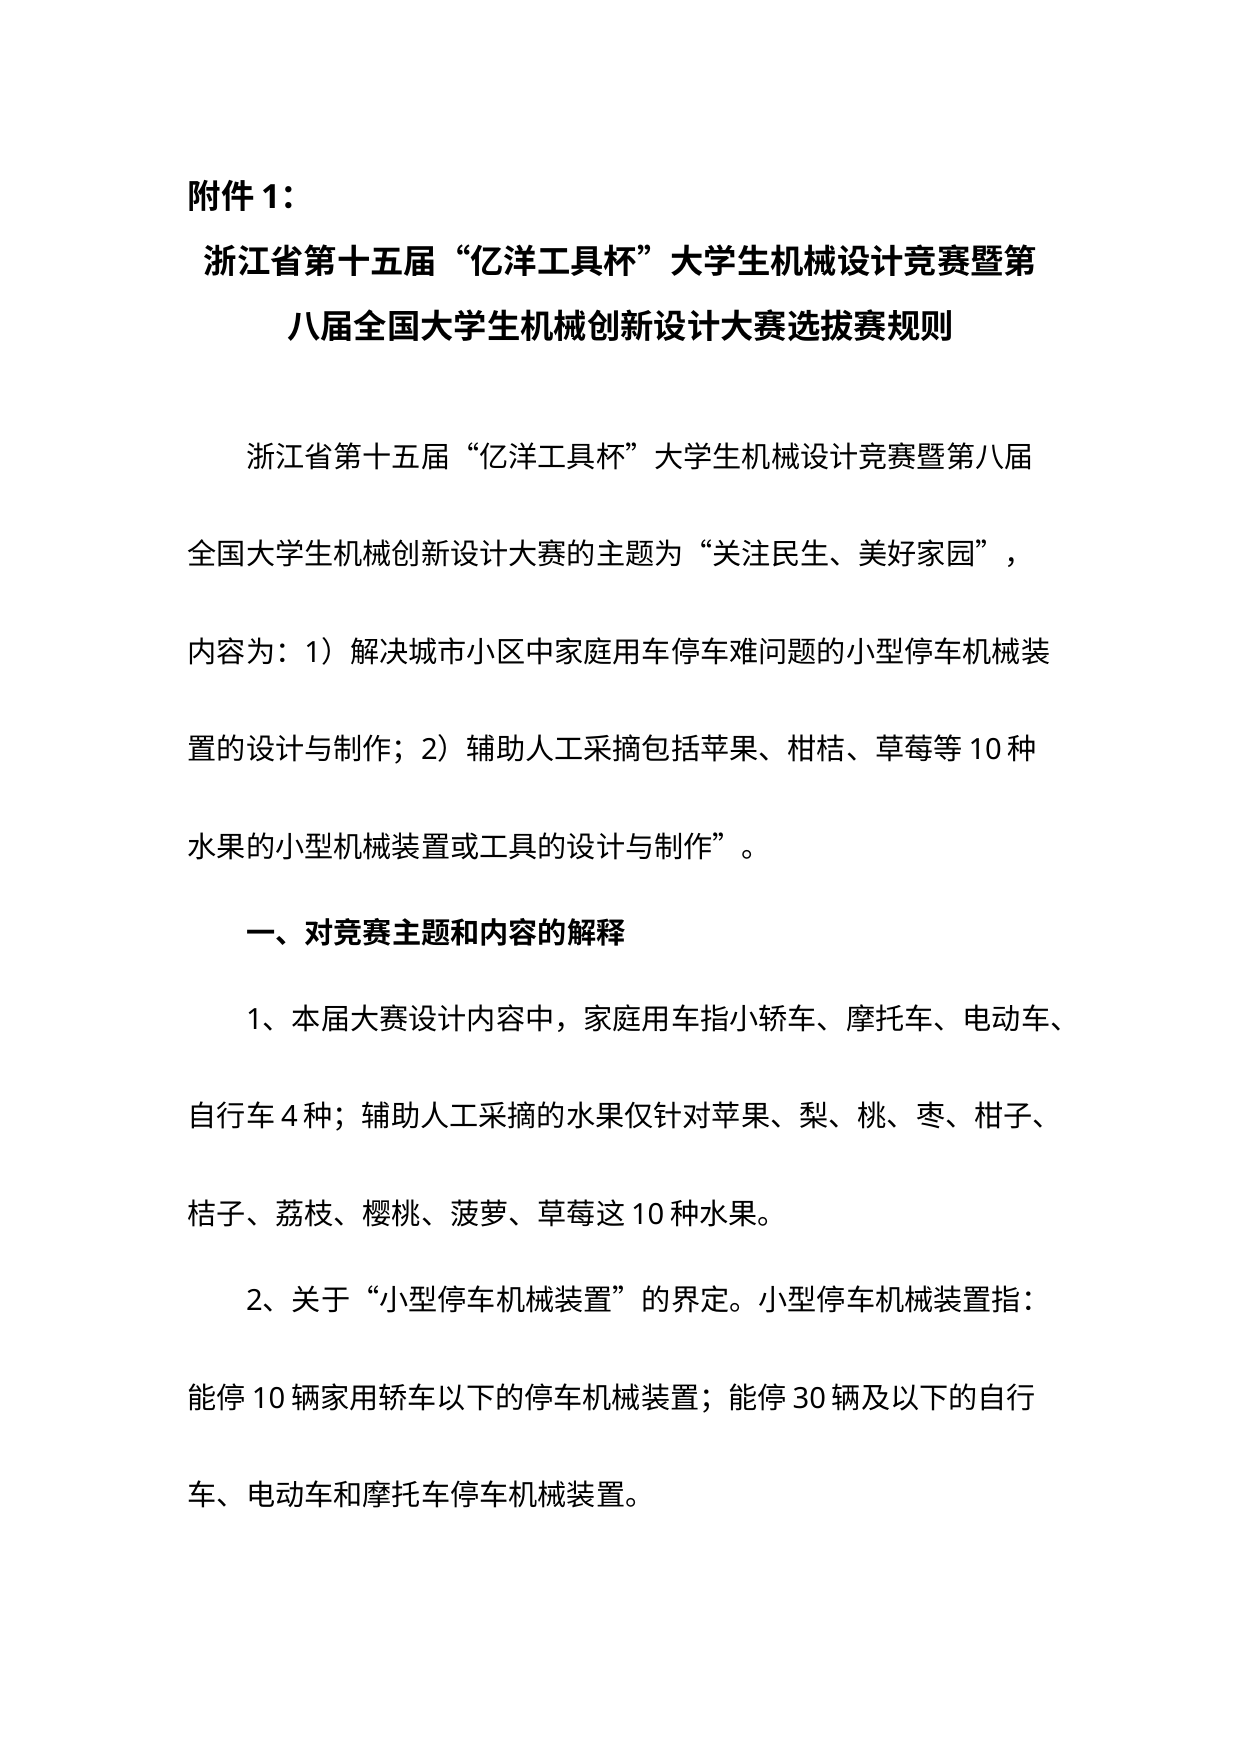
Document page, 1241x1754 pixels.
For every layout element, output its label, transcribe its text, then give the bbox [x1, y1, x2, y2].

list 本届大赛设计内容中，家庭用车指小轿车、摩托车、电动车、自行车4种；辅助人工采摘的水果仅针对苹果、梨、桃、枣、柑子、桔子、荔枝、樱桃、菠萝、草莓这10种水果。 [187, 984, 1053, 1244]
list 关于“小型停车机械装置”的界定。小型停车机械装置指：能停10辆家用轿车以下的停车机械装置；能停30辆及以下的自行车、电动车和摩托车停车机械装置。 [187, 1265, 1053, 1525]
text 浙江省第十五届“亿洋工具杯”大学生机械设计竞赛暨第八届全国大学生机械创新设计大赛的主题为“关注民生、美好家园”，内容为：1）解决城市小区中家庭用车停车难问题的小型停车机械装置的设计与制作；2）辅助人工采摘包括苹果、柑桔、草莓等10种水果的小型机械装置或工具的设计与制作”。 [187, 422, 1053, 877]
text 浙江省第十五届“亿洋工具杯”大学生机械设计竞赛暨第八届全国大学生机械创新设计大赛选拔赛规则 [187, 227, 1053, 357]
text 附件1： [187, 162, 1053, 227]
text 一、对竞赛主题和内容的解释 [187, 898, 1053, 963]
